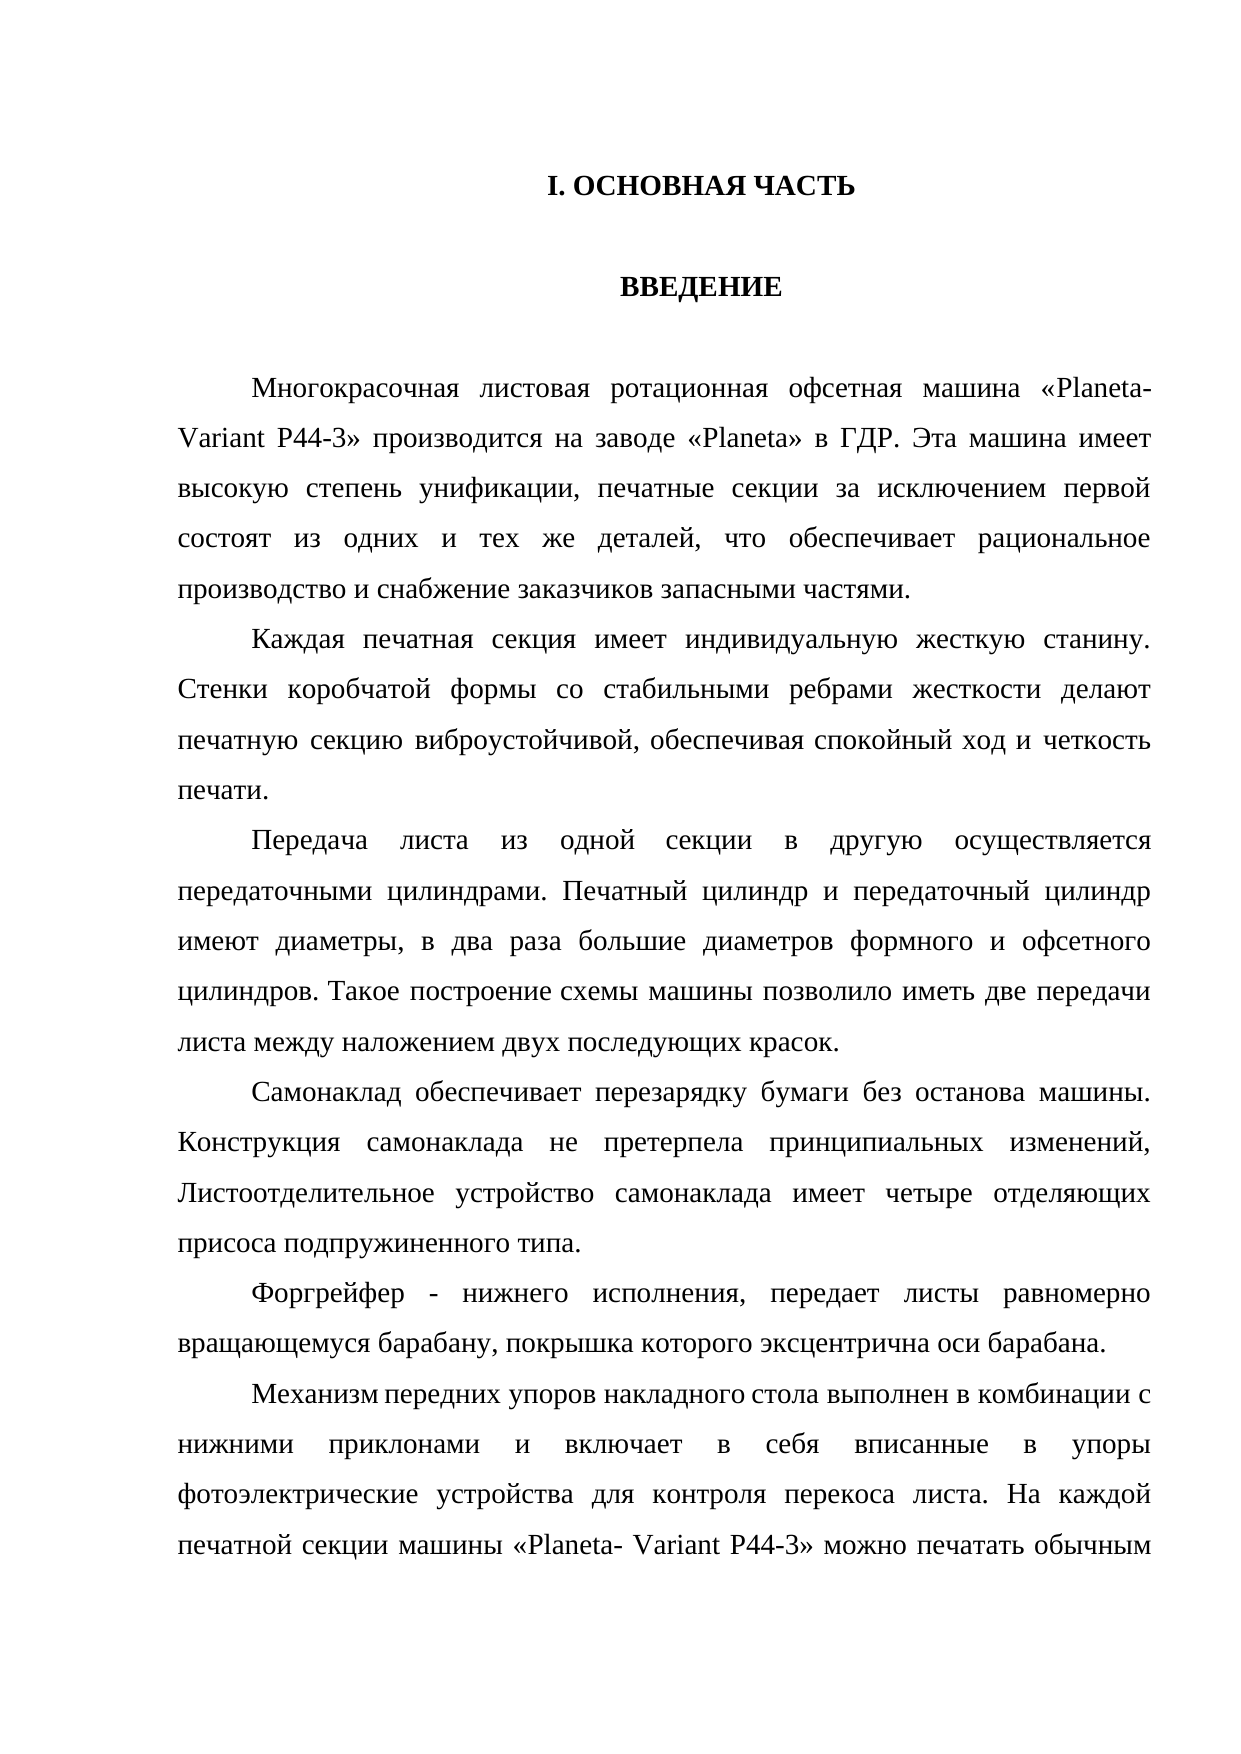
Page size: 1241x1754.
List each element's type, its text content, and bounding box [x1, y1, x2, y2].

text Форгрейфер - нижнего исполнения, передает листы равномерно вращающемуся барабану, покрышка которого эксцентрична оси барабана. [177, 1275, 1152, 1359]
text Многокрасочная листовая ротационная офсетная машина «Planeta-Variant P44-3» производится на заводе «Planeta» в ГДР. Эта машина имеет высокую степень унификации, печатные секции за исключением первой состоят из одних и тех же деталей, что обеспечивает рациональное производство и снабжение заказчиков запасными частями. [177, 370, 1152, 604]
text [177, 1376, 1152, 1560]
text Передача листа из одной секции в другую осуществляется передаточными цилиндрами. Печатный цилиндр и передаточный цилиндр имеют диаметры, в два раза большие диаметров формного и офсетного цилиндров. Такое построение схемы машины позволило иметь две передачи листа между наложением двух последующих красок. [177, 822, 1152, 1057]
text Самонаклад обеспечивает перезарядку бумаги без останова машины. Конструкция самонаклада не претерпела принципиальных изменений, Листоотделительное устройство самонаклада имеет четыре отделяющих присоса подпружиненного типа. [177, 1074, 1152, 1258]
text I. Основная часть [177, 168, 1152, 202]
text Введение [177, 269, 1152, 303]
text Каждая печатная секция имеет индивидуальную жесткую станину. Стенки коробчатой формы со стабильными ребрами жесткости делают печатную секцию виброустойчивой, обеспечивая спокойный ход и четкость печати. [177, 621, 1152, 806]
